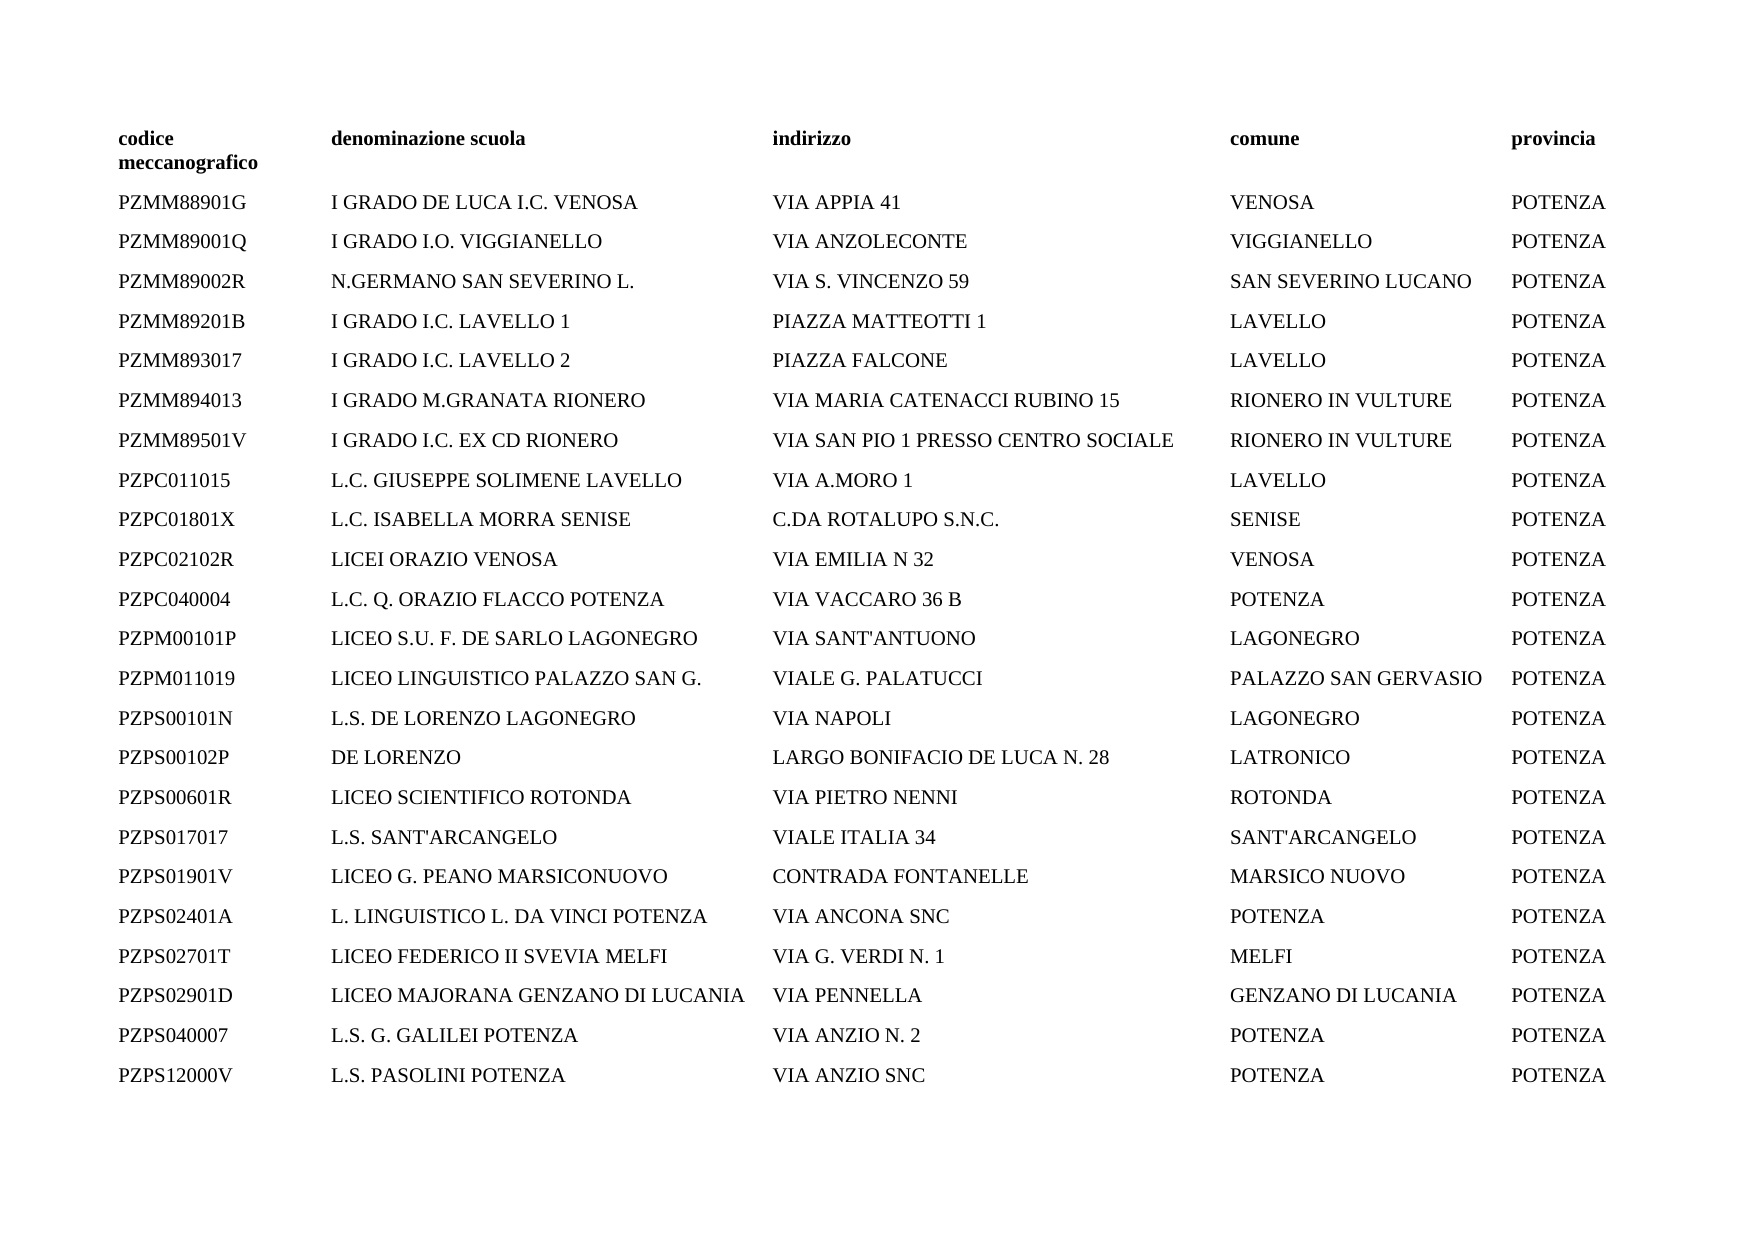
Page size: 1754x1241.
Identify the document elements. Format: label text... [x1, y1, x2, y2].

table_cell POTENZA [1504, 301, 1614, 341]
table_cell LAVELLO [1222, 460, 1503, 499]
table_cell VIALE G. PALATUCCI [765, 658, 1222, 698]
table_cell VIA SANT'ANTUONO [765, 619, 1222, 658]
table_cell POTENZA [1504, 499, 1614, 539]
table_cell PZPC02102R [110, 539, 323, 579]
table_cell VENOSA [1222, 539, 1503, 579]
table_cell PIAZZA FALCONE [765, 341, 1222, 380]
table_cell POTENZA [1504, 738, 1614, 777]
table_cell PZMM89501V [110, 420, 323, 460]
table_cell L.C. ISABELLA MORRA SENISE [323, 499, 764, 539]
table_cell L. LINGUISTICO L. DA VINCI POTENZA [323, 896, 764, 936]
table_cell I GRADO I.C. LAVELLO 2 [323, 341, 764, 380]
table_cell PZMM894013 [110, 380, 323, 420]
table_cell VIA NAPOLI [765, 698, 1222, 737]
table_cell PZPM011019 [110, 658, 323, 698]
table_cell POTENZA [1504, 817, 1614, 857]
table_cell PZPC040004 [110, 579, 323, 618]
table_cell PZPS040007 [110, 1015, 323, 1055]
table_cell CONTRADA FONTANELLE [765, 857, 1222, 896]
table_cell LICEI ORAZIO VENOSA [323, 539, 764, 579]
table_cell VIA PIETRO NENNI [765, 777, 1222, 817]
table_cell PZMM893017 [110, 341, 323, 380]
table_cell POTENZA [1504, 182, 1614, 222]
table_cell L.S. DE LORENZO LAGONEGRO [323, 698, 764, 737]
table_cell POTENZA [1504, 896, 1614, 936]
table_cell LAGONEGRO [1222, 698, 1503, 737]
table_cell PZPS02401A [110, 896, 323, 936]
table_cell RIONERO IN VULTURE [1222, 420, 1503, 460]
table_cell LICEO G. PEANO MARSICONUOVO [323, 857, 764, 896]
table_cell L.C. Q. ORAZIO FLACCO POTENZA [323, 579, 764, 618]
table_cell LICEO FEDERICO II SVEVIA MELFI [323, 936, 764, 976]
table_cell VIA G. VERDI N. 1 [765, 936, 1222, 976]
table_cell MELFI [1222, 936, 1503, 976]
table_cell PZMM88901G [110, 182, 323, 222]
table_cell POTENZA [1504, 698, 1614, 737]
table_cell LAVELLO [1222, 301, 1503, 341]
table_cell SANT'ARCANGELO [1222, 817, 1503, 857]
table_cell LAVELLO [1222, 341, 1503, 380]
table_cell POTENZA [1222, 1015, 1503, 1055]
table_cell PZPS00102P [110, 738, 323, 777]
table_cell PALAZZO SAN GERVASIO [1222, 658, 1503, 698]
table_cell VIA S. VINCENZO 59 [765, 261, 1222, 301]
table_cell VIA SAN PIO 1 PRESSO CENTRO SOCIALE [765, 420, 1222, 460]
table_cell PZPS01901V [110, 857, 323, 896]
table_cell PZPS02901D [110, 976, 323, 1015]
table_cell PZPC011015 [110, 460, 323, 499]
table_cell VIA MARIA CATENACCI RUBINO 15 [765, 380, 1222, 420]
table_cell LAGONEGRO [1222, 619, 1503, 658]
table_cell VIA ANZIO N. 2 [765, 1015, 1222, 1055]
table_cell LICEO SCIENTIFICO ROTONDA [323, 777, 764, 817]
table_cell VENOSA [1222, 182, 1503, 222]
table_cell POTENZA [1504, 619, 1614, 658]
table_cell VIA ANCONA SNC [765, 896, 1222, 936]
table_cell GENZANO DI LUCANIA [1222, 976, 1503, 1015]
table_cell POTENZA [1504, 341, 1614, 380]
table_header provincia [1504, 118, 1614, 182]
table_cell POTENZA [1504, 380, 1614, 420]
table_cell I GRADO M.GRANATA RIONERO [323, 380, 764, 420]
table_cell LICEO MAJORANA GENZANO DI LUCANIA [323, 976, 764, 1015]
table_cell POTENZA [1222, 1055, 1503, 1095]
table_cell LARGO BONIFACIO DE LUCA N. 28 [765, 738, 1222, 777]
table_cell POTENZA [1504, 658, 1614, 698]
table_cell I GRADO I.O. VIGGIANELLO [323, 222, 764, 261]
table_cell PZMM89001Q [110, 222, 323, 261]
table_cell POTENZA [1504, 579, 1614, 618]
table_cell I GRADO DE LUCA I.C. VENOSA [323, 182, 764, 222]
table_cell VIA ANZIO SNC [765, 1055, 1222, 1095]
table_header denominazione scuola [323, 118, 764, 182]
table_cell I GRADO I.C. LAVELLO 1 [323, 301, 764, 341]
table_cell MARSICO NUOVO [1222, 857, 1503, 896]
table_cell DE LORENZO [323, 738, 764, 777]
table_cell PZPS02701T [110, 936, 323, 976]
table_cell POTENZA [1504, 1015, 1614, 1055]
table_cell N.GERMANO SAN SEVERINO L. [323, 261, 764, 301]
table_cell VIA PENNELLA [765, 976, 1222, 1015]
table_cell POTENZA [1504, 936, 1614, 976]
table_cell VIA APPIA 41 [765, 182, 1222, 222]
table_cell VIA VACCARO 36 B [765, 579, 1222, 618]
table_cell SAN SEVERINO LUCANO [1222, 261, 1503, 301]
table_header codice meccanografico [110, 118, 323, 182]
table_header comune [1222, 118, 1503, 182]
table_cell POTENZA [1504, 539, 1614, 579]
table_cell LICEO LINGUISTICO PALAZZO SAN G. [323, 658, 764, 698]
table_cell PZPS00101N [110, 698, 323, 737]
table_cell LICEO S.U. F. DE SARLO LAGONEGRO [323, 619, 764, 658]
table_cell LATRONICO [1222, 738, 1503, 777]
table_cell PZPS017017 [110, 817, 323, 857]
table_cell L.S. G. GALILEI POTENZA [323, 1015, 764, 1055]
table_cell L.S. PASOLINI POTENZA [323, 1055, 764, 1095]
table_cell L.C. GIUSEPPE SOLIMENE LAVELLO [323, 460, 764, 499]
table_header indirizzo [765, 118, 1222, 182]
table_cell ROTONDA [1222, 777, 1503, 817]
table_cell VIA ANZOLECONTE [765, 222, 1222, 261]
table_cell POTENZA [1504, 222, 1614, 261]
table_cell POTENZA [1504, 777, 1614, 817]
table_cell L.S. SANT'ARCANGELO [323, 817, 764, 857]
table_cell PZPC01801X [110, 499, 323, 539]
table_cell POTENZA [1504, 857, 1614, 896]
table_cell VIALE ITALIA 34 [765, 817, 1222, 857]
table_cell PZPM00101P [110, 619, 323, 658]
table_cell POTENZA [1504, 420, 1614, 460]
table_cell RIONERO IN VULTURE [1222, 380, 1503, 420]
table_cell SENISE [1222, 499, 1503, 539]
table_cell POTENZA [1504, 261, 1614, 301]
table_cell VIA A.MORO 1 [765, 460, 1222, 499]
table_cell PIAZZA MATTEOTTI 1 [765, 301, 1222, 341]
table_cell POTENZA [1504, 1055, 1614, 1095]
table_cell VIA EMILIA N 32 [765, 539, 1222, 579]
table_cell C.DA ROTALUPO S.N.C. [765, 499, 1222, 539]
table_cell PZPS12000V [110, 1055, 323, 1095]
table_cell PZPS00601R [110, 777, 323, 817]
table_cell POTENZA [1504, 460, 1614, 499]
table_cell POTENZA [1504, 976, 1614, 1015]
table_cell I GRADO I.C. EX CD RIONERO [323, 420, 764, 460]
table_cell PZMM89002R [110, 261, 323, 301]
table_cell VIGGIANELLO [1222, 222, 1503, 261]
table_cell PZMM89201B [110, 301, 323, 341]
table_cell POTENZA [1222, 896, 1503, 936]
table_cell POTENZA [1222, 579, 1503, 618]
